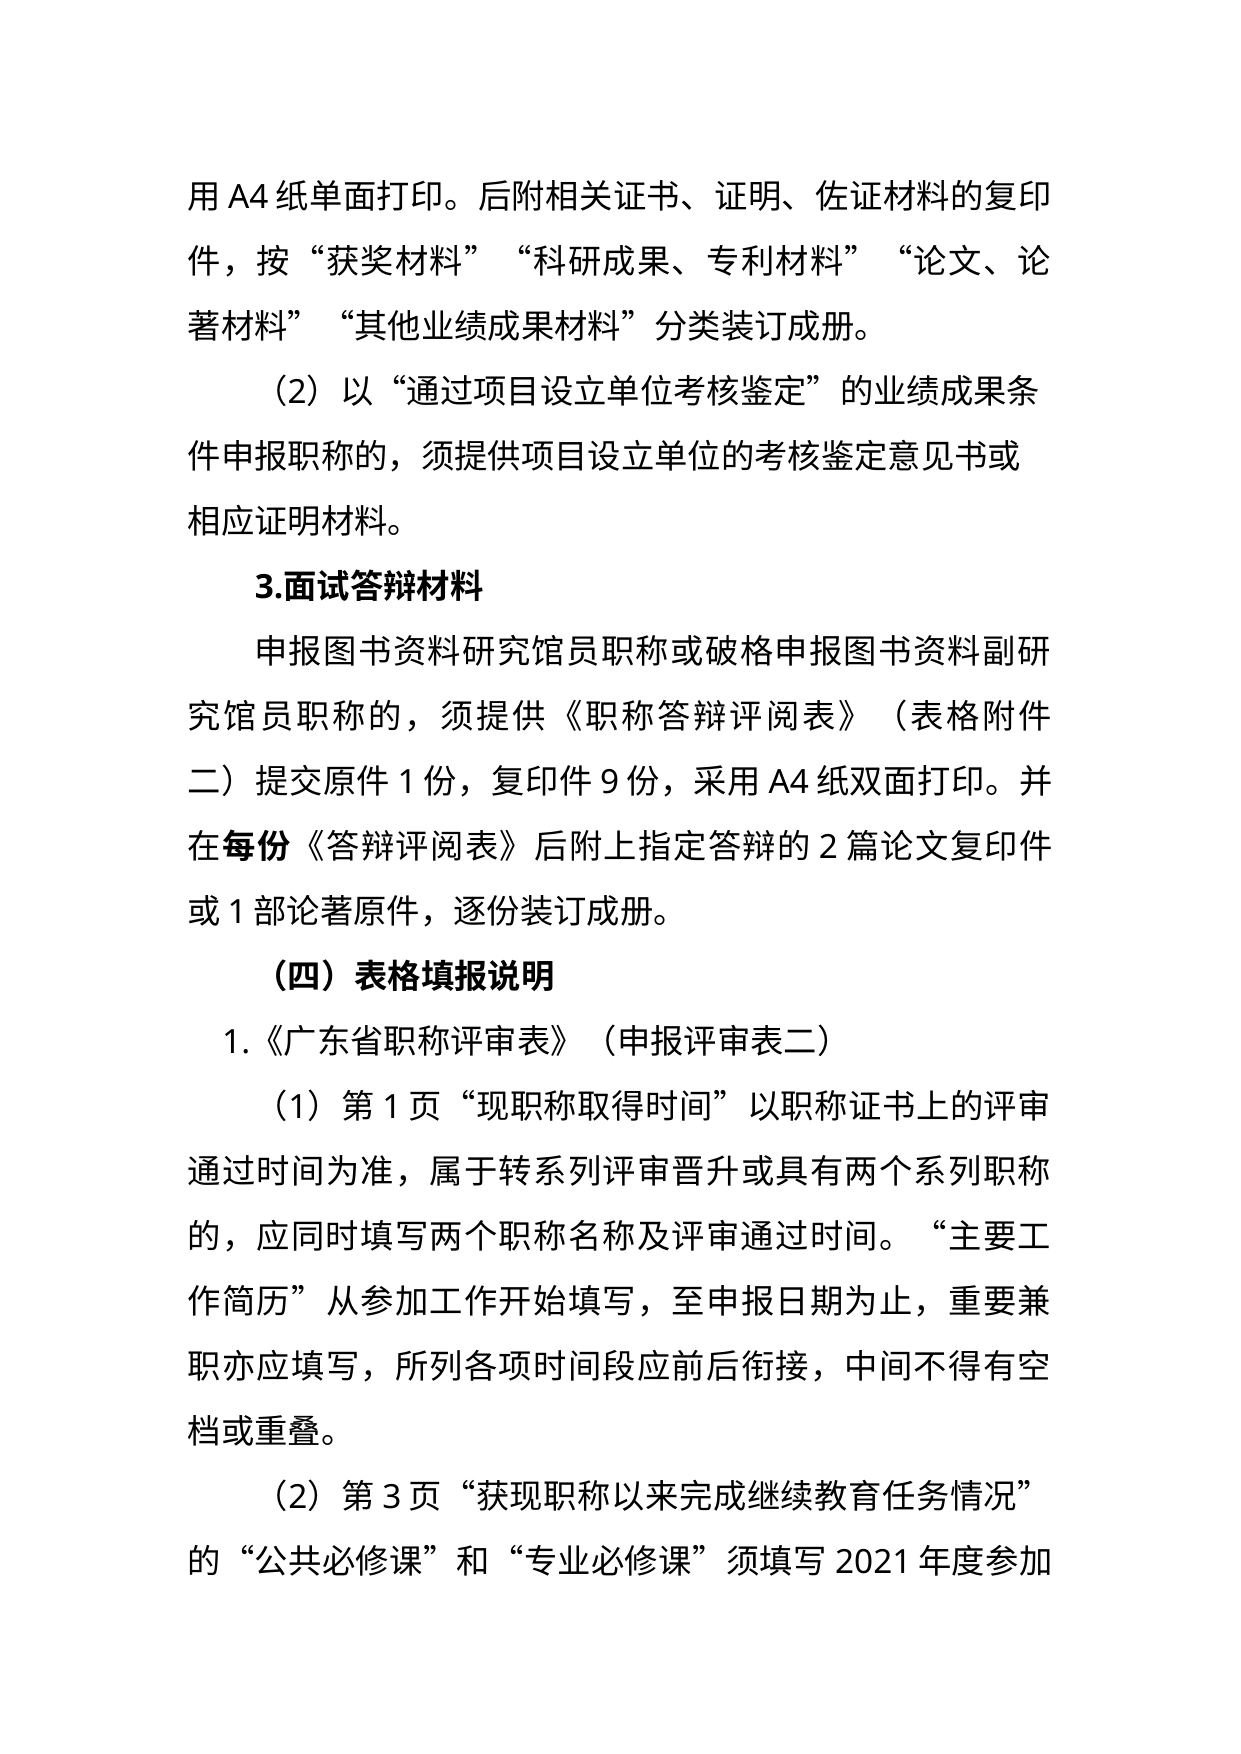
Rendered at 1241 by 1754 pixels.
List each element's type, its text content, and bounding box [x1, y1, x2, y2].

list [187, 1462, 1053, 1592]
list 1.《广东省职称评审表》（申报评审表二） [187, 1007, 1053, 1072]
list 申报图书资料研究馆员职称或破格申报图书资料副研究馆员职称的，须提供《职称答辩评阅表》（表格附件二）提交原件1份，复印件9份，采用A4纸双面打印。并在每份《答辩评阅表》后附上指定答辩的2篇论文复印件或1部论著原件，逐份装订成册。 [187, 617, 1053, 942]
list （1）第1页“现职称取得时间”以职称证书上的评审通过时间为准，属于转系列评审晋升或具有两个系列职称的，应同时填写两个职称名称及评审通过时间。“主要工作简历”从参加工作开始填写，至申报日期为止，重要兼职亦应填写，所列各项时间段应前后衔接，中间不得有空档或重叠。 [187, 1072, 1053, 1462]
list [187, 162, 1053, 357]
list 3.面试答辩材料 [187, 552, 1053, 617]
list （2）以“通过项目设立单位考核鉴定”的业绩成果条件申报职称的，须提供项目设立单位的考核鉴定意见书或相应证明材料。 [187, 357, 1053, 552]
list （四）表格填报说明 [187, 942, 1053, 1007]
